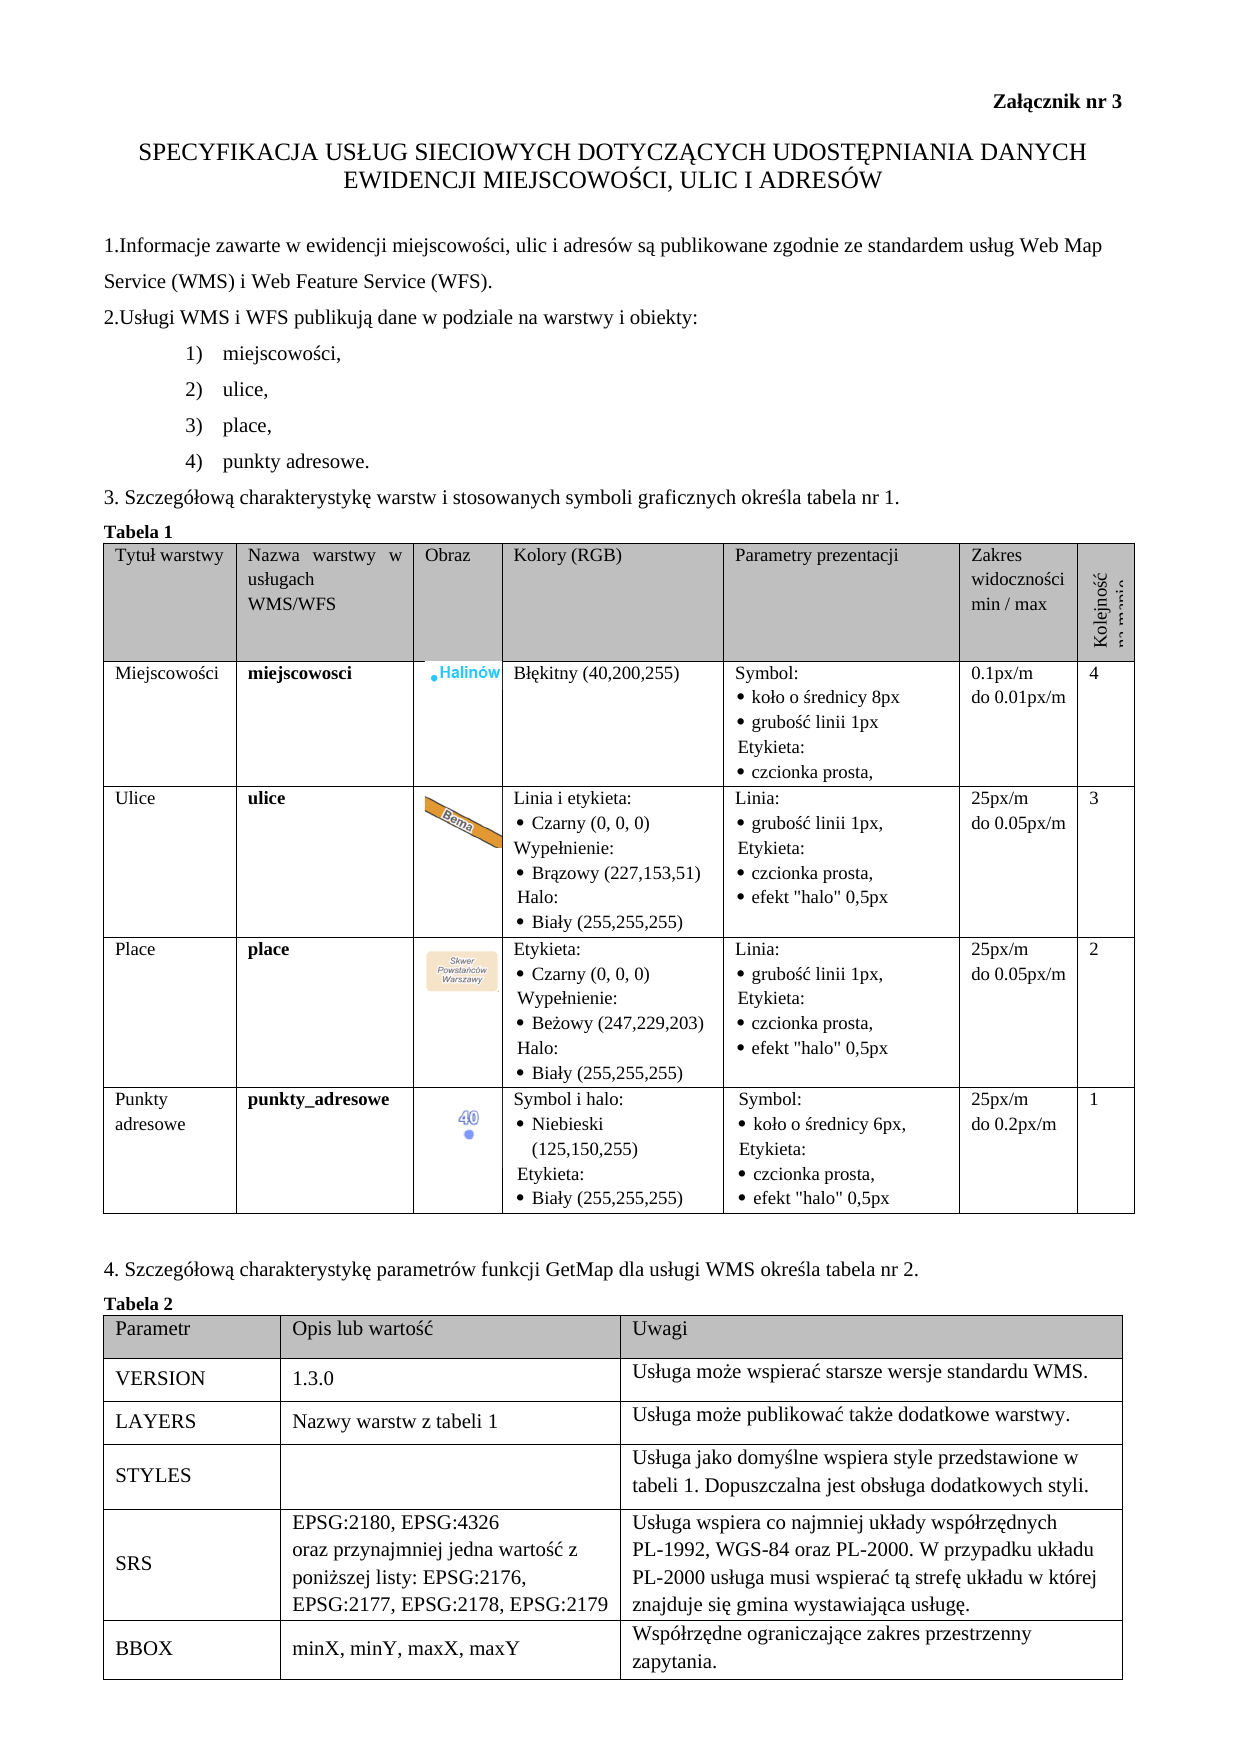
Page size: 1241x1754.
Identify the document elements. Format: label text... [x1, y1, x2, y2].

table_header Parametr [104, 1316, 280, 1358]
list punkty adresowe. [185, 449, 1122, 473]
list place, [185, 413, 1122, 437]
picture [424, 950, 499, 992]
table_cell 1 [1078, 1088, 1134, 1213]
table_header Zakres widoczności min / max [960, 544, 1077, 661]
table_cell 25px/m do 0.05px/m [960, 787, 1077, 937]
table_cell [281, 1445, 620, 1508]
table_cell place [237, 938, 413, 1087]
table_header Parametry prezentacji [724, 544, 959, 661]
text Tabela 1 [103, 521, 1122, 542]
table_cell Błękitny (40,200,255) [503, 662, 723, 786]
table_cell LAYERS [104, 1402, 280, 1444]
list miejscowości, [185, 341, 1122, 365]
table_cell 1.3.0 [281, 1359, 620, 1401]
table_cell 4 [1078, 662, 1134, 786]
table_cell Linia: grubość linii 1px, Etykieta: czcionka prosta, efekt "halo" 0,5px [724, 787, 959, 937]
table_cell 2 [1078, 938, 1134, 1087]
table_header Kolejność na mapie [1078, 544, 1134, 661]
picture [424, 787, 503, 848]
table_cell Usługa może wspierać starsze wersje standardu WMS. [621, 1359, 1122, 1401]
picture [424, 661, 503, 690]
table_cell Nazwy warstw z tabeli 1 [281, 1402, 620, 1444]
table_cell Usługa wspiera co najmniej układy współrzędnych PL-1992, WGS-84 oraz PL-2000. W przypadku układu PL-2000 usługa musi wspierać tą strefę układu w której znajduje się gmina wystawiająca usługę. [621, 1510, 1122, 1620]
text 2.Usługi WMS i WFS publikują dane w podziale na warstwy i obiekty: [103, 305, 1122, 329]
list ulice, [185, 377, 1122, 401]
text 4. Szczegółową charakterystykę parametrów funkcji GetMap dla usługi WMS określa tabela nr 2. [103, 1257, 1122, 1281]
table_cell [414, 662, 502, 786]
table_cell punkty_adresowe [237, 1088, 413, 1213]
table_cell Symbol: koło o średnicy 8px grubość linii 1px Etykieta: czcionka prosta, [724, 662, 959, 786]
text Załącznik nr 3 [103, 89, 1122, 113]
table_cell [414, 1088, 502, 1213]
table_cell Linia i etykieta: Czarny (0, 0, 0) Wypełnienie: Brązowy (227,153,51) Halo: Biały (255,255,255) [503, 787, 723, 937]
table_cell Usługa jako domyślne wspiera style przedstawione w tabeli 1. Dopuszczalna jest obsługa dodatkowych styli. [621, 1445, 1122, 1508]
table_cell miejscowosci [237, 662, 413, 786]
table_cell Współrzędne ograniczające zakres przestrzenny zapytania. [621, 1621, 1122, 1679]
table_cell Place [104, 938, 236, 1087]
table_header Opis lub wartość [281, 1316, 620, 1358]
table_cell Ulice [104, 787, 236, 937]
table_cell Symbol: koło o średnicy 6px, Etykieta: czcionka prosta, efekt "halo" 0,5px [724, 1088, 959, 1213]
table_cell BBOX [104, 1621, 280, 1679]
text 1.Informacje zawarte w ewidencji miejscowości, ulic i adresów są publikowane zgodnie ze standardem usług Web Map Service (WMS) i Web Feature Service (WFS). [103, 233, 1122, 293]
table_cell minX, minY, maxX, maxY [281, 1621, 620, 1679]
text Tabela 2 [103, 1293, 1122, 1314]
table_cell 25px/m do 0.2px/m [960, 1088, 1077, 1213]
table_cell VERSION [104, 1359, 280, 1401]
table_cell Miejscowości [104, 662, 236, 786]
picture [424, 1088, 503, 1168]
table_header Uwagi [621, 1316, 1122, 1358]
table_cell 25px/m do 0.05px/m [960, 938, 1077, 1087]
table_cell ulice [237, 787, 413, 937]
text SPECYFIKACJA USŁUG SIECIOWYCH DOTYCZĄCYCH UDOSTĘPNIANIA DANYCH EWIDENCJI MIEJSCOWOŚCI, ULIC I ADRESÓW [103, 137, 1122, 194]
text 3. Szczegółową charakterystykę warstw i stosowanych symboli graficznych określa tabela nr 1. [103, 485, 1122, 509]
table_cell Symbol i halo: Niebieski (125,150,255) Etykieta: Biały (255,255,255) [503, 1088, 723, 1213]
table_cell Usługa może publikować także dodatkowe warstwy. [621, 1402, 1122, 1444]
table_cell Linia: grubość linii 1px, Etykieta: czcionka prosta, efekt "halo" 0,5px [724, 938, 959, 1087]
table_cell [414, 787, 502, 937]
table_cell EPSG:2180, EPSG:4326 oraz przynajmniej jedna wartość z poniższej listy: EPSG:2176, EPSG:2177, EPSG:2178, EPSG:2179 [281, 1510, 620, 1620]
table_cell 3 [1078, 787, 1134, 937]
table_cell STYLES [104, 1445, 280, 1508]
table_header Kolory (RGB) [503, 544, 723, 661]
table_cell SRS [104, 1510, 280, 1620]
table_cell [414, 938, 502, 1087]
table_header Tytuł warstwy [104, 544, 236, 661]
table_header Nazwa warstwy w usługach WMS/WFS [237, 544, 413, 661]
table_cell 0.1px/m do 0.01px/m [960, 662, 1077, 786]
table_header Obraz [414, 544, 502, 661]
table_cell Etykieta: Czarny (0, 0, 0) Wypełnienie: Beżowy (247,229,203) Halo: Biały (255,255,255) [503, 938, 723, 1087]
table_cell Punkty adresowe [104, 1088, 236, 1213]
